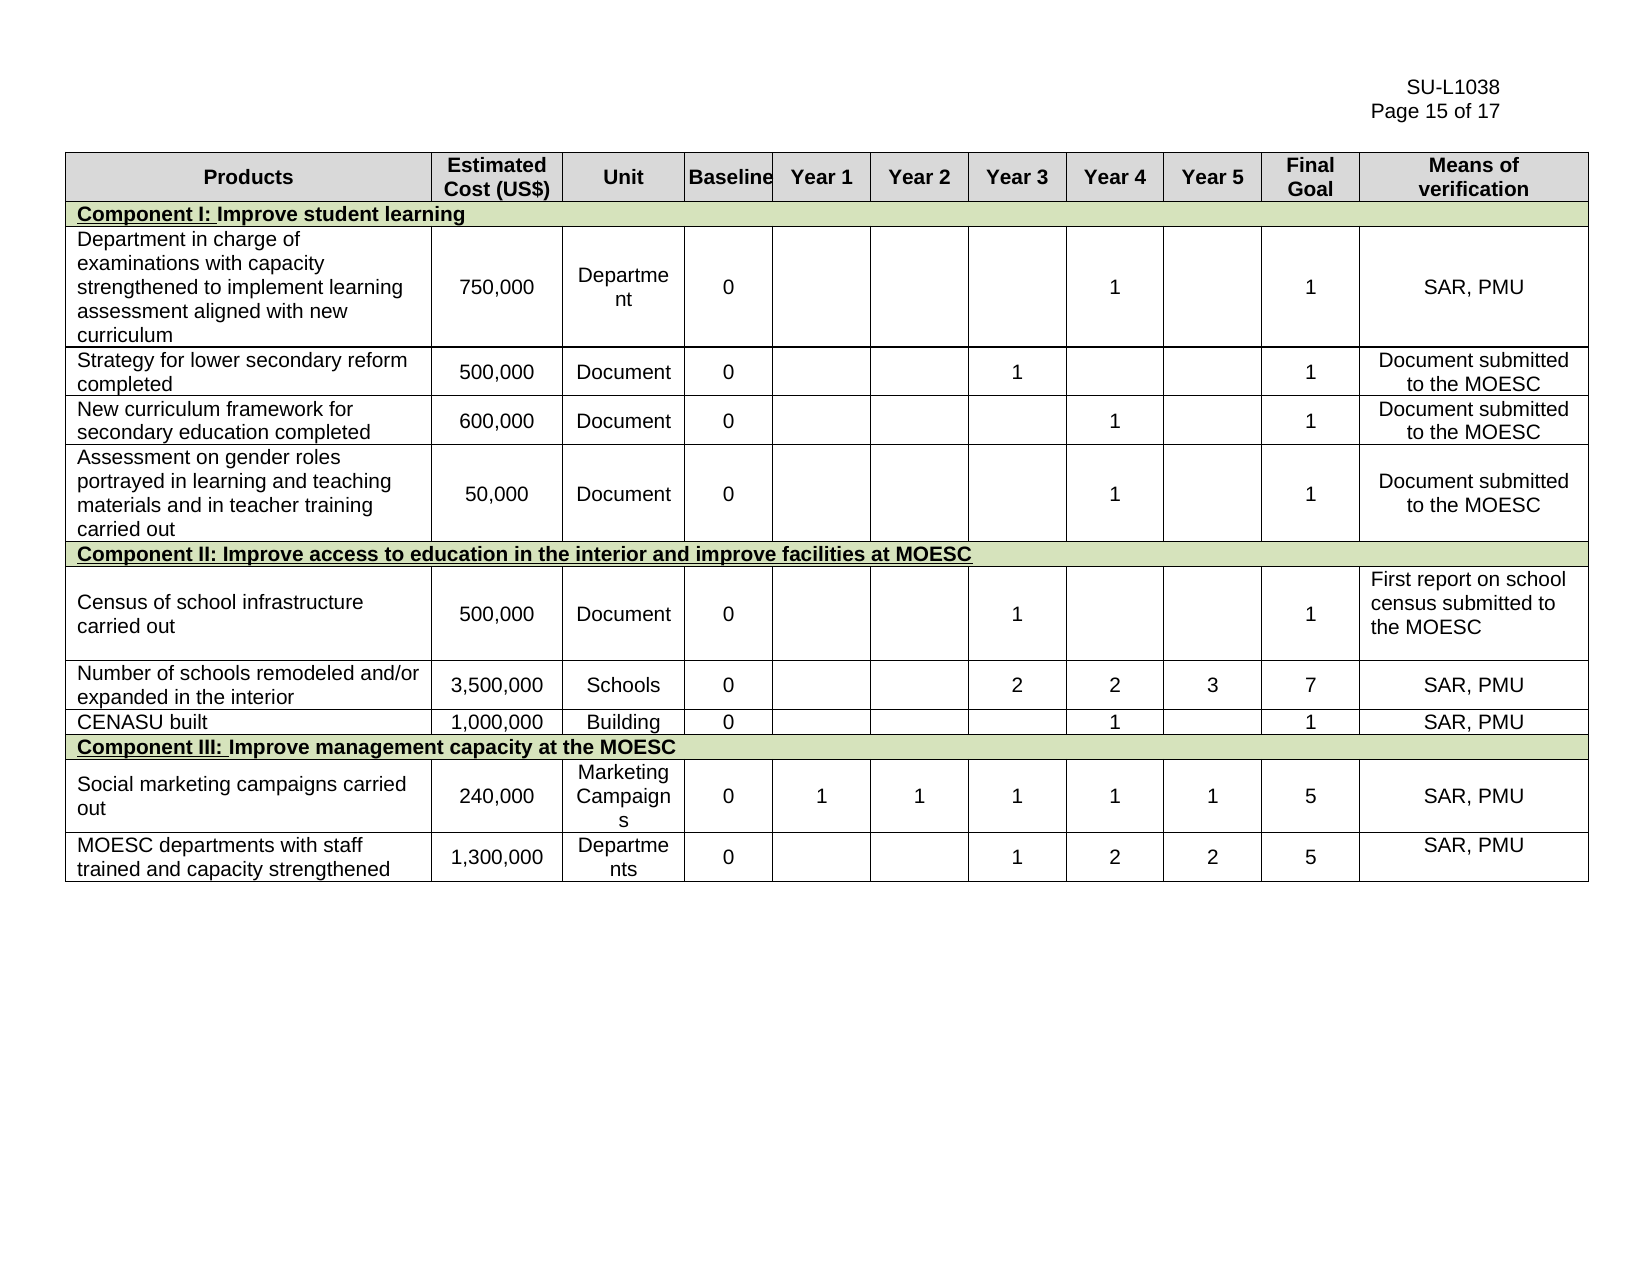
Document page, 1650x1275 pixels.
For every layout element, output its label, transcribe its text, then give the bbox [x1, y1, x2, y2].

table_cell [1164, 567, 1261, 660]
table_cell [773, 833, 870, 881]
table_cell [1067, 348, 1163, 395]
table_cell 1 [1262, 348, 1359, 395]
table_cell [773, 396, 870, 444]
table_cell 5 [1262, 760, 1359, 832]
table_cell 2 [1164, 833, 1261, 881]
table_cell 1,300,000 [432, 833, 562, 881]
table_cell [871, 396, 968, 444]
table_cell 750,000 [432, 227, 562, 346]
table_cell 0 [685, 710, 772, 734]
table_cell 0 [685, 348, 772, 395]
table_cell Estimated Cost (US$) [432, 153, 562, 201]
table_cell [773, 348, 870, 395]
table_cell Year 2 [871, 153, 968, 201]
table_cell Means of verification [1360, 153, 1588, 201]
table_cell 1 [1262, 567, 1359, 660]
table_cell [1164, 396, 1261, 444]
table_cell Assessment on gender roles portrayed in learning and teaching materials and in teacher training carried out [66, 445, 431, 541]
table_cell 0 [685, 396, 772, 444]
table_cell Baseline [685, 153, 772, 201]
table_cell 7 [1262, 661, 1359, 709]
table_cell Department [563, 227, 684, 346]
table_cell 1 [1262, 710, 1359, 734]
table_cell [871, 445, 968, 541]
table_cell 1 [1067, 396, 1163, 444]
table_cell Census of school infrastructure carried out [66, 567, 431, 660]
table_cell Building [563, 710, 684, 734]
table_cell New curriculum framework for secondary education completed [66, 396, 431, 444]
table_cell 1 [773, 760, 870, 832]
table_cell Year 4 [1067, 153, 1163, 201]
table_cell 3 [1164, 661, 1261, 709]
table_cell Products [66, 153, 431, 201]
table_cell 1 [1262, 396, 1359, 444]
table_cell 1 [1262, 227, 1359, 346]
table_cell Final Goal [1262, 153, 1359, 201]
table_cell Document [563, 348, 684, 395]
table_cell Document submitted to the MOESC [1360, 396, 1588, 444]
table_cell [871, 227, 968, 346]
table_cell 500,000 [432, 567, 562, 660]
table_cell [1164, 710, 1261, 734]
table_cell 1 [1067, 710, 1163, 734]
table_cell [773, 227, 870, 346]
table_cell Strategy for lower secondary reform completed [66, 348, 431, 395]
table_cell [1164, 445, 1261, 541]
table_cell 1 [1067, 445, 1163, 541]
table_cell Social marketing campaigns carried out [66, 760, 431, 832]
table_cell [969, 227, 1066, 346]
table_cell [969, 710, 1066, 734]
table_cell SAR, PMU [1360, 710, 1588, 734]
table_cell [871, 710, 968, 734]
table_cell [1067, 567, 1163, 660]
table_cell SAR, PMU [1360, 760, 1588, 832]
table_cell [969, 445, 1066, 541]
table_cell Document [563, 445, 684, 541]
table_cell Document [563, 396, 684, 444]
table_cell 3,500,000 [432, 661, 562, 709]
table_cell Component III: Improve management capacity at the MOESC [66, 735, 1588, 759]
table_cell [871, 348, 968, 395]
table_cell Document submitted to the MOESC [1360, 445, 1588, 541]
table_cell Departments [563, 833, 684, 881]
table_cell Marketing Campaigns [563, 760, 684, 832]
table_cell 1 [1067, 227, 1163, 346]
table_cell Year 5 [1164, 153, 1261, 201]
table_cell 0 [685, 445, 772, 541]
table_cell 1 [969, 348, 1066, 395]
table_cell [1164, 348, 1261, 395]
table_cell [871, 567, 968, 660]
table_cell Document submitted to the MOESC [1360, 348, 1588, 395]
table_cell 2 [1067, 833, 1163, 881]
table_cell 2 [969, 661, 1066, 709]
table_cell Year 1 [773, 153, 870, 201]
table_cell SAR, PMU [1360, 661, 1588, 709]
table_cell [871, 833, 968, 881]
table_cell [773, 710, 870, 734]
table_cell 2 [1067, 661, 1163, 709]
table_cell 240,000 [432, 760, 562, 832]
table_cell 0 [685, 760, 772, 832]
table_cell Document [563, 567, 684, 660]
table_cell Year 3 [969, 153, 1066, 201]
table_cell SAR, PMU [1360, 227, 1588, 346]
table_cell 600,000 [432, 396, 562, 444]
table_cell 1 [969, 833, 1066, 881]
table_cell 50,000 [432, 445, 562, 541]
table_cell 0 [685, 567, 772, 660]
table_cell 0 [685, 661, 772, 709]
table_cell [969, 396, 1066, 444]
table_cell 1 [1262, 445, 1359, 541]
table_cell [871, 661, 968, 709]
table_cell Schools [563, 661, 684, 709]
table_cell [1164, 227, 1261, 346]
table_cell 1 [1164, 760, 1261, 832]
table_cell First report on school census submitted to the MOESC [1360, 567, 1588, 660]
table_cell 1 [969, 567, 1066, 660]
table_cell Component II: Improve access to education in the interior and improve facilities at MOESC [66, 542, 1588, 566]
table_cell Department in charge of examinations with capacity strengthened to implement learning assessment aligned with new curriculum [66, 227, 431, 346]
table_cell 1 [871, 760, 968, 832]
table_cell 0 [685, 833, 772, 881]
table_cell [773, 661, 870, 709]
table_cell [773, 567, 870, 660]
table_cell 500,000 [432, 348, 562, 395]
table_cell SAR, PMU [1360, 833, 1588, 881]
table_cell 1 [1067, 760, 1163, 832]
table_cell MOESC departments with staff trained and capacity strengthened [66, 833, 431, 881]
table_cell Unit [563, 153, 684, 201]
table_cell 0 [685, 227, 772, 346]
table_cell [773, 445, 870, 541]
table_cell 1,000,000 [432, 710, 562, 734]
table_cell Component I: Improve student learning [66, 202, 1588, 226]
table_cell CENASU built [66, 710, 431, 734]
table_cell 1 [969, 760, 1066, 832]
table_cell Number of schools remodeled and/or expanded in the interior [66, 661, 431, 709]
table_cell 5 [1262, 833, 1359, 881]
